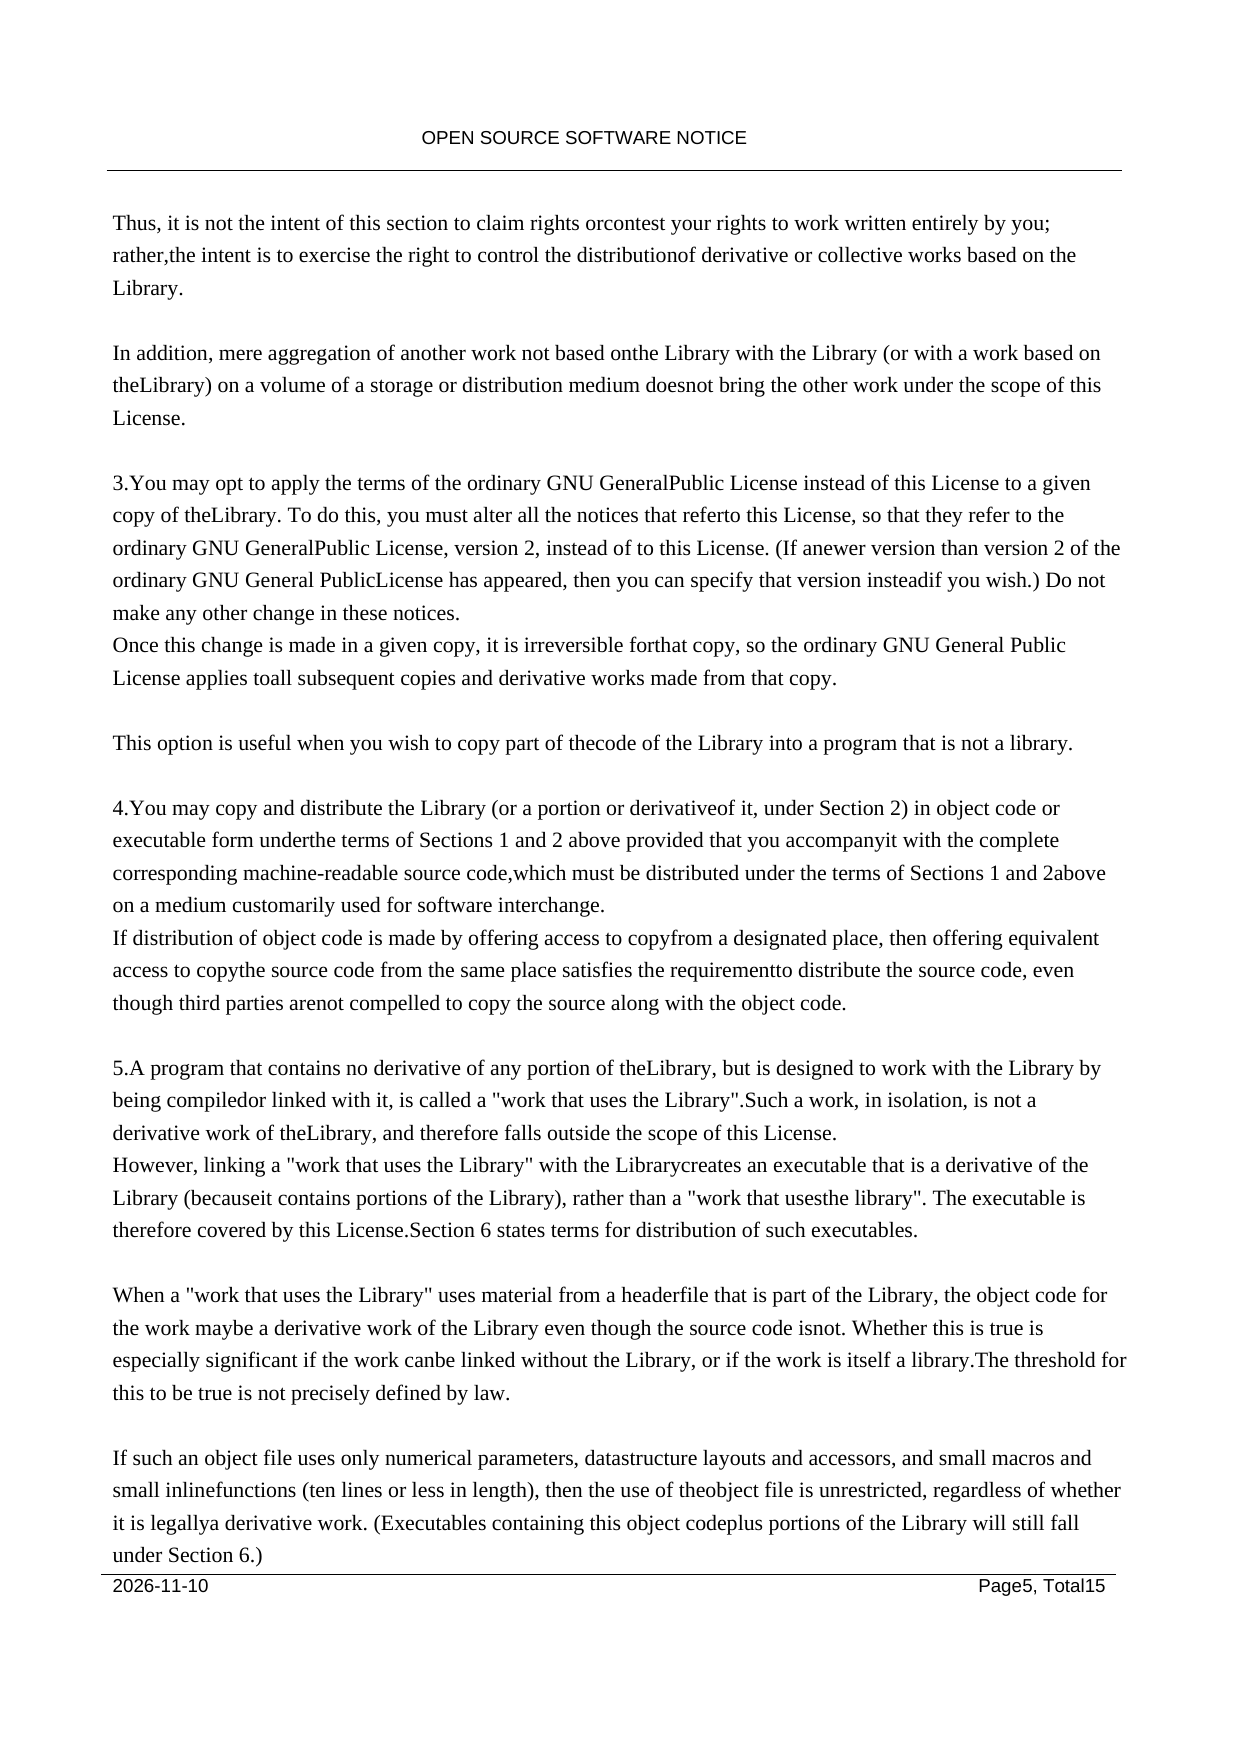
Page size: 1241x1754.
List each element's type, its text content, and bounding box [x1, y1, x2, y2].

text 3.You may opt to apply the terms of the ordinary GNU GeneralPublic License instead of this License to a given copy of theLibrary. To do this, you must alter all the notices that referto this License, so that they refer to the ordinary GNU GeneralPublic License, version 2, instead of to this License. (If anewer version than version 2 of the ordinary GNU General PublicLicense has appeared, then you can specify that version insteadif you wish.) Do not make any other change in these notices. [112, 466, 1128, 629]
text Once this change is made in a given copy, it is irreversible forthat copy, so the ordinary GNU General Public License applies toall subsequent copies and derivative works made from that copy. [112, 629, 1128, 694]
text This option is useful when you wish to copy part of thecode of the Library into a program that is not a library. [112, 726, 1128, 759]
text However, linking a "work that uses the Library" with the Librarycreates an executable that is a derivative of the Library (becauseit contains portions of the Library), rather than a "work that usesthe library". The executable is therefore covered by this License.Section 6 states terms for distribution of such executables. [112, 1149, 1128, 1246]
text 4.You may copy and distribute the Library (or a portion or derivativeof it, under Section 2) in object code or executable form underthe terms of Sections 1 and 2 above provided that you accompanyit with the complete corresponding machine-readable source code,which must be distributed under the terms of Sections 1 and 2above on a medium customarily used for software interchange. [112, 791, 1128, 921]
text 5.A program that contains no derivative of any portion of theLibrary, but is designed to work with the Library by being compiledor linked with it, is called a "work that uses the Library".Such a work, in isolation, is not a derivative work of theLibrary, and therefore falls outside the scope of this License. [112, 1051, 1128, 1149]
text When a "work that uses the Library" uses material from a headerfile that is part of the Library, the object code for the work maybe a derivative work of the Library even though the source code isnot. Whether this is true is especially significant if the work canbe linked without the Library, or if the work is itself a library.The threshold for this to be true is not precisely defined by law. [112, 1279, 1128, 1409]
text If distribution of object code is made by offering access to copyfrom a designated place, then offering equivalent access to copythe source code from the same place satisfies the requirementto distribute the source code, even though third parties arenot compelled to copy the source along with the object code. [112, 921, 1128, 1019]
text If such an object file uses only numerical parameters, datastructure layouts and accessors, and small macros and small inlinefunctions (ten lines or less in length), then the use of theobject file is unrestricted, regardless of whether it is legallya derivative work. (Executables containing this object codeplus portions of the Library will still fall under Section 6.) [112, 1441, 1128, 1571]
text In addition, mere aggregation of another work not based onthe Library with the Library (or with a work based on theLibrary) on a volume of a storage or distribution medium doesnot bring the other work under the scope of this License. [112, 336, 1128, 434]
text Thus, it is not the intent of this section to claim rights orcontest your rights to work written entirely by you; rather,the intent is to exercise the right to control the distributionof derivative or collective works based on the Library. [112, 206, 1128, 304]
